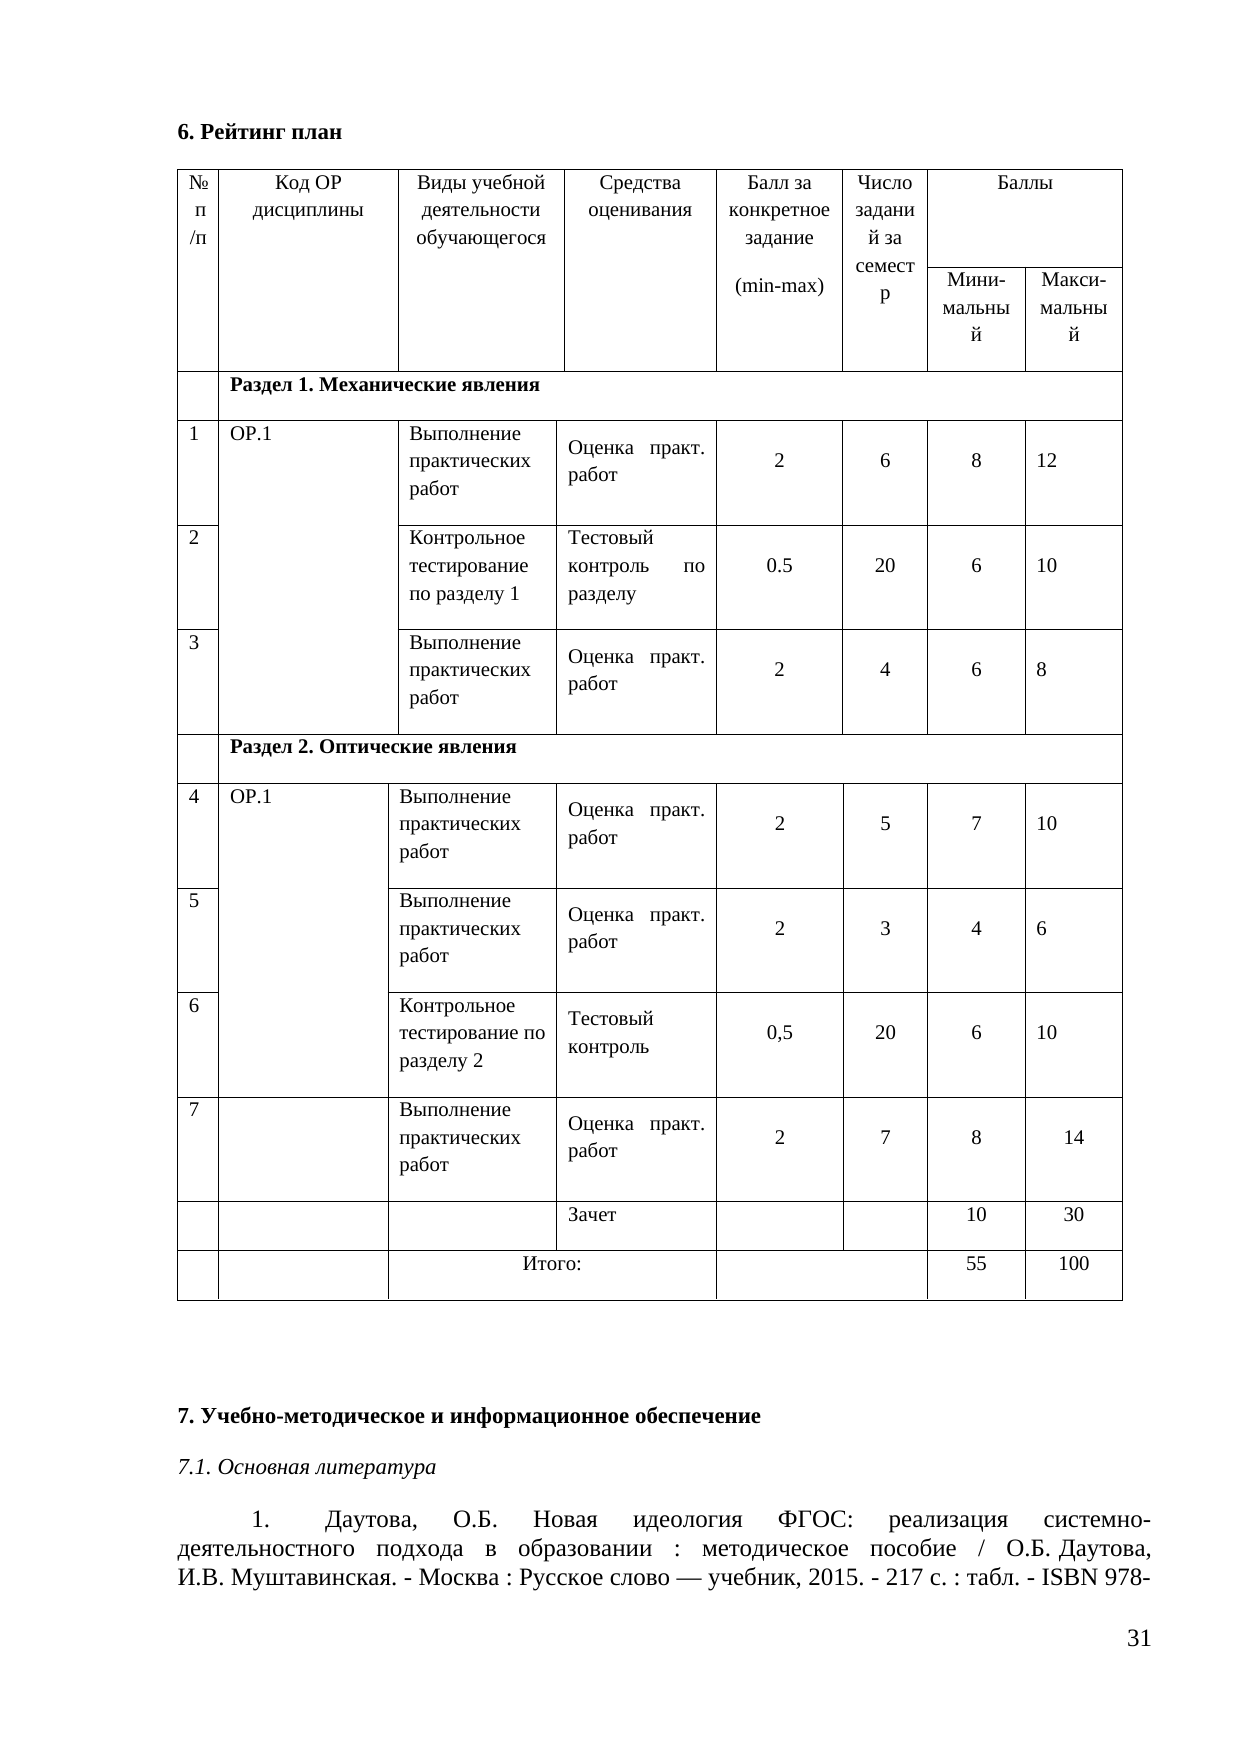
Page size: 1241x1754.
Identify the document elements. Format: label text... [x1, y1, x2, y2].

table_cell 2 [717, 630, 842, 734]
table_cell Мини-мальный [928, 268, 1025, 371]
table_cell [178, 1202, 218, 1250]
table_cell Выполнение практических работ [389, 784, 556, 887]
table_cell 8 [1026, 630, 1122, 734]
table_header Средства оценивания [565, 170, 716, 371]
table_cell Зачет [557, 1202, 716, 1250]
table_header Баллы [928, 170, 1122, 267]
table_cell Оценка практ. работ [557, 784, 716, 887]
table_cell Контрольное тестирование по разделу 2 [389, 993, 556, 1096]
table_cell [389, 1202, 556, 1250]
table_cell 4 [178, 784, 218, 887]
table_cell Выполнение практических работ [399, 421, 556, 525]
table_cell Итого: [389, 1251, 716, 1299]
table_cell 2 [178, 526, 218, 629]
table_header Балл за конкретное задание (min-max) [717, 170, 842, 371]
text 7.1. Основная литература [177, 1453, 1152, 1479]
table_cell [219, 1251, 388, 1299]
table_cell 3 [178, 630, 218, 734]
table_cell 10 [1026, 526, 1122, 629]
table_cell 10 [1026, 784, 1122, 887]
table_cell [219, 1202, 388, 1250]
table_cell 6 [843, 421, 927, 525]
table_cell Тестовый контроль по разделу [557, 526, 716, 629]
table_cell ОР.1 [219, 421, 398, 734]
text 6. Рейтинг план [177, 118, 1152, 144]
table_header Число заданий за семестр [843, 170, 927, 371]
table_cell 0.5 [717, 526, 842, 629]
table_cell 10 [1026, 993, 1122, 1096]
table_cell Оценка практ. работ [557, 889, 716, 992]
table_cell 6 [928, 630, 1025, 734]
table_cell Раздел 2. Оптические явления [219, 735, 1122, 783]
table_header Виды учебной деятельности обучающегося [399, 170, 564, 371]
table_cell Тестовый контроль [557, 993, 716, 1096]
table_cell Оценка практ. работ [557, 421, 716, 525]
table_cell Раздел 1. Механические явления [219, 372, 1122, 420]
table_header № п/п [178, 170, 218, 371]
table_cell 1 [178, 421, 218, 525]
table_cell [717, 1202, 843, 1250]
table_cell [844, 1202, 927, 1250]
table_cell [178, 1251, 218, 1299]
table_cell 7 [928, 784, 1025, 887]
table_cell 7 [178, 1098, 218, 1201]
table_cell 3 [844, 889, 927, 992]
text 7. Учебно-методическое и информационное обеспечение [177, 1402, 1152, 1428]
table_cell 2 [717, 421, 842, 525]
table_cell 30 [1026, 1202, 1122, 1250]
table_cell 6 [928, 993, 1025, 1096]
table_cell 10 [928, 1202, 1025, 1250]
table_cell [178, 372, 218, 420]
table_cell 100 [1026, 1251, 1122, 1299]
table_cell 55 [928, 1251, 1025, 1299]
table_header Код ОР дисциплины [219, 170, 398, 371]
table_cell 4 [928, 889, 1025, 992]
table_cell 6 [178, 993, 218, 1096]
table_cell [717, 1251, 927, 1299]
table_cell Оценка практ. работ [557, 630, 716, 734]
table_cell ОР.1 [219, 784, 388, 1096]
table_cell [219, 1098, 388, 1201]
table_cell 20 [843, 526, 927, 629]
table_cell 8 [928, 1098, 1025, 1201]
table_cell 20 [844, 993, 927, 1096]
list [177, 1504, 1152, 1590]
table_cell Выполнение практических работ [389, 1098, 556, 1201]
table_cell 8 [928, 421, 1025, 525]
table_cell 12 [1026, 421, 1122, 525]
table_cell 2 [717, 1098, 843, 1201]
table_cell Макси-мальный [1026, 268, 1122, 371]
table_cell Выполнение практических работ [399, 630, 556, 734]
table_cell 7 [844, 1098, 927, 1201]
table_cell 6 [928, 526, 1025, 629]
table_cell Выполнение практических работ [389, 889, 556, 992]
table_cell [178, 735, 218, 783]
table_cell Оценка практ. работ [557, 1098, 716, 1201]
table_cell 2 [717, 784, 843, 887]
table_cell 0,5 [717, 993, 843, 1096]
table_cell 2 [717, 889, 843, 992]
table_cell Контрольное тестирование по разделу 1 [399, 526, 556, 629]
table_cell 14 [1026, 1098, 1122, 1201]
table_cell 4 [843, 630, 927, 734]
table_cell 5 [178, 889, 218, 992]
table_cell 5 [844, 784, 927, 887]
table_cell 6 [1026, 889, 1122, 992]
